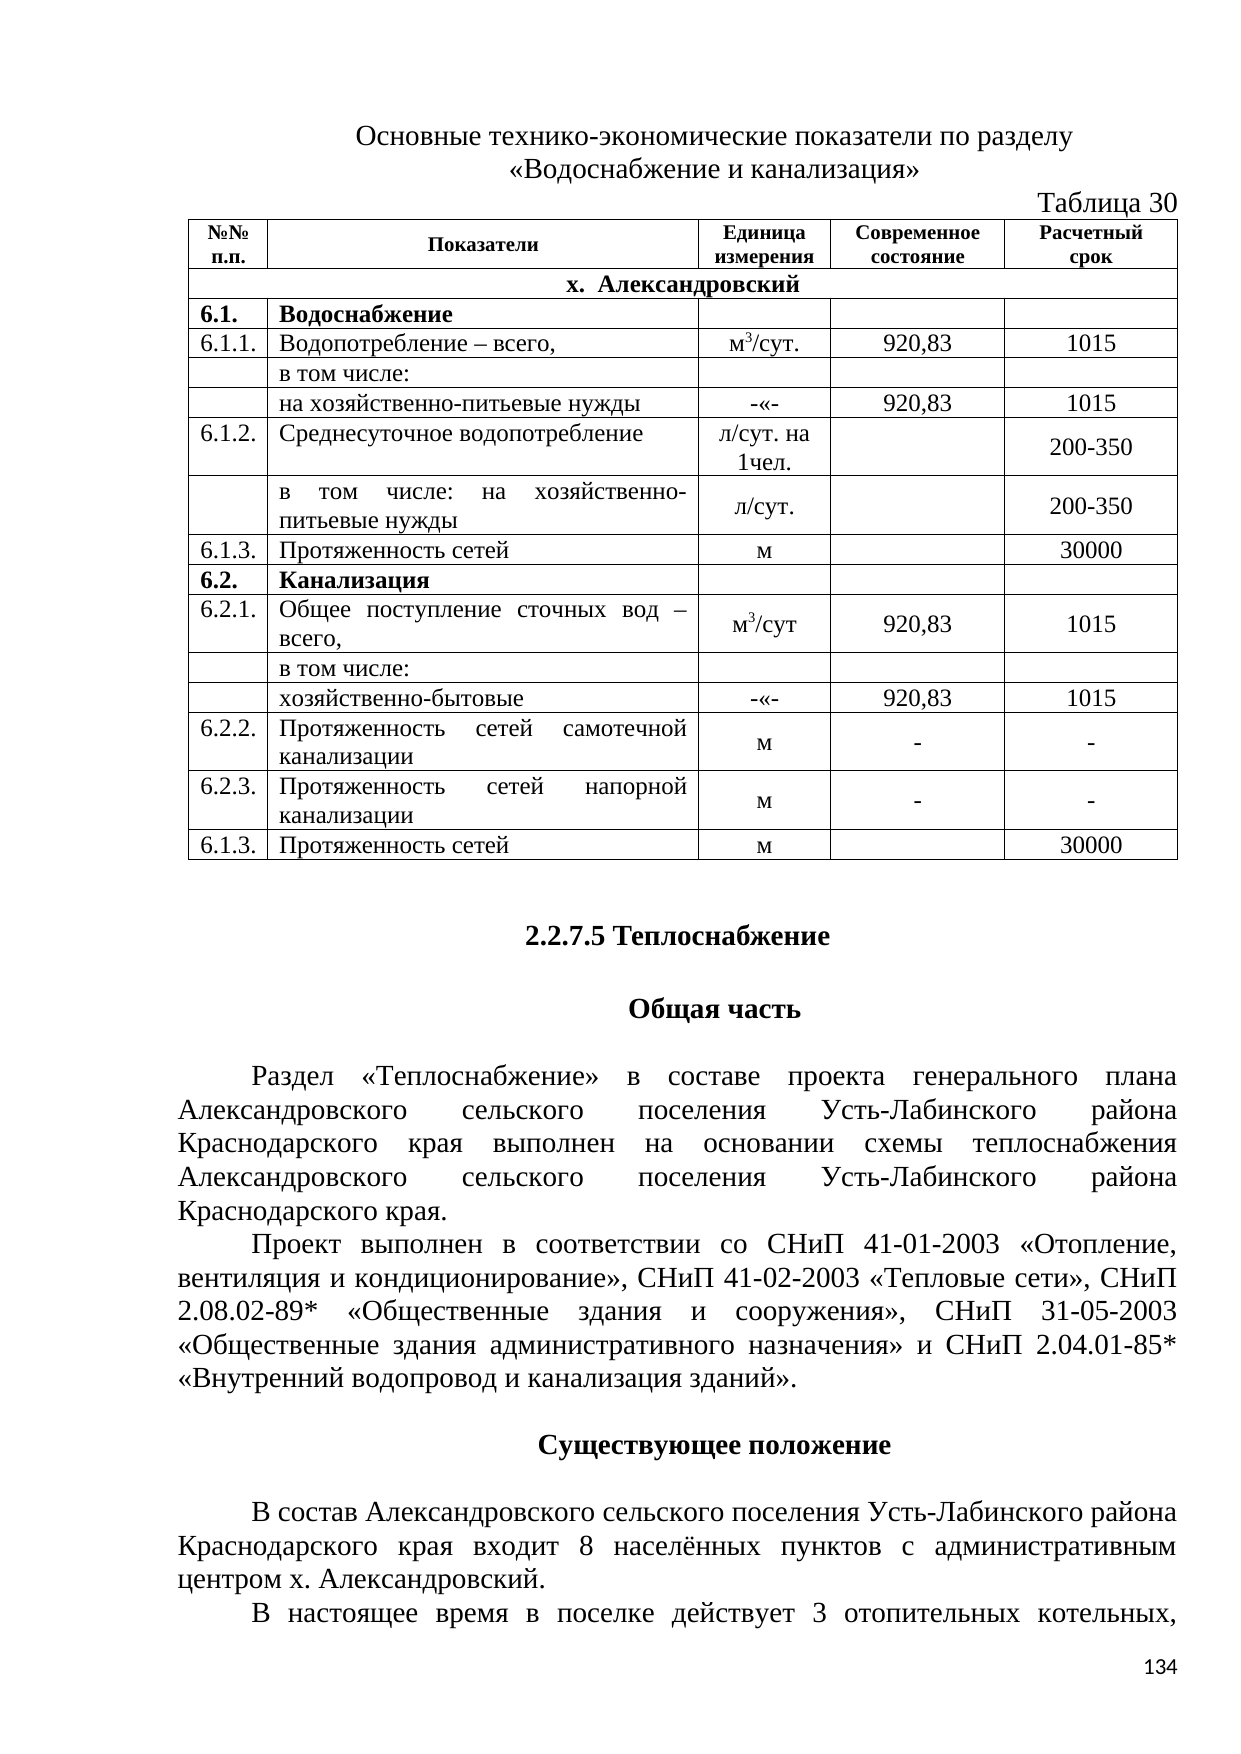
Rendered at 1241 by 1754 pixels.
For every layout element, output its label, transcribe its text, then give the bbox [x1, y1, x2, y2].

text Существующее положение [177, 1427, 1178, 1461]
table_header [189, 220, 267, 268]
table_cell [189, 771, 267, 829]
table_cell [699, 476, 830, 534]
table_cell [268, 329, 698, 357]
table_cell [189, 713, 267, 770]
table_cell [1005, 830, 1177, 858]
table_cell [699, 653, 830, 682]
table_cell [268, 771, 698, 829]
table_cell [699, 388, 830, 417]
text Основные технико-экономические показатели по разделу [177, 118, 1178, 152]
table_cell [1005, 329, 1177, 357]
text Таблица 30 [177, 185, 1178, 219]
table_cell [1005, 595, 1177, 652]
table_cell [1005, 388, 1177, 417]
subtitle 2.2.7.5 Теплоснабжение [177, 918, 1178, 952]
text Раздел «Теплоснабжение» в составе проекта генерального плана Александровского сельского поселения Усть-Лабинского района Краснодарского края выполнен на основании схемы теплоснабжения Александровского сельского поселения Усть-Лабинского района Краснодарского края. [177, 1058, 1178, 1226]
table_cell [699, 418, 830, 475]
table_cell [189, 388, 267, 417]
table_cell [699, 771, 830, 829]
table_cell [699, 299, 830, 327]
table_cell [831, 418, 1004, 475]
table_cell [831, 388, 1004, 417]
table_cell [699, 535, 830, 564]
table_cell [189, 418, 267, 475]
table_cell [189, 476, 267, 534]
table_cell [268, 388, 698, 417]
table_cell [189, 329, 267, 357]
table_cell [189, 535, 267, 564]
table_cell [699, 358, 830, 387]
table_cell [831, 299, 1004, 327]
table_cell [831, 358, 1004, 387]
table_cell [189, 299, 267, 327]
text В состав Александровского сельского поселения Усть-Лабинского района Краснодарского края входит 8 населённых пунктов с административным центром х. Александровский. [177, 1494, 1178, 1595]
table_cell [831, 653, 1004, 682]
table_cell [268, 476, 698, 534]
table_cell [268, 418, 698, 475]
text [177, 1595, 1178, 1629]
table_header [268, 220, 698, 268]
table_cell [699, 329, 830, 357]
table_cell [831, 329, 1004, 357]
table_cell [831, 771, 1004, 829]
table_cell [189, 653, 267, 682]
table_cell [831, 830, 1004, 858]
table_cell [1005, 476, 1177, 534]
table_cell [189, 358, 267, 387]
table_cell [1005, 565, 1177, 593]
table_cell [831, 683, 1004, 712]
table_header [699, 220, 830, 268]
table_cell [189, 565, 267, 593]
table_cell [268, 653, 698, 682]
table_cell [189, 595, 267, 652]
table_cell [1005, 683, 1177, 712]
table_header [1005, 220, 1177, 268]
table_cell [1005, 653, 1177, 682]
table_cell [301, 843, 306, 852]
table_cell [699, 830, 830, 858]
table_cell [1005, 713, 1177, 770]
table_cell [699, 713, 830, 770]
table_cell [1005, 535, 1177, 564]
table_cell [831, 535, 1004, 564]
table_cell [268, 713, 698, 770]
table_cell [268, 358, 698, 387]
text Общая часть [177, 991, 1178, 1025]
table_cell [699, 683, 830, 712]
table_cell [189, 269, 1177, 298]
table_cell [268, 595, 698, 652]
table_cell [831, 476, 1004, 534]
text Проект выполнен в соответствии со СНиП 41-01-2003 «Отопление, вентиляция и кондиционирование», СНиП 41-02-2003 «Тепловые сети», СНиП 2.08.02-89* «Общественные здания и сооружения», СНиП 31-05-2003 «Общественные здания административного назначения» и СНиП 2.04.01-85* «Внутренний водопровод и канализация зданий». [177, 1226, 1178, 1394]
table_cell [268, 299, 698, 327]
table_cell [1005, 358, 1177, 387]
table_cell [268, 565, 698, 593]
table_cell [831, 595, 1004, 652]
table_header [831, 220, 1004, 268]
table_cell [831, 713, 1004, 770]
text «Водоснабжение и канализация» [177, 152, 1178, 185]
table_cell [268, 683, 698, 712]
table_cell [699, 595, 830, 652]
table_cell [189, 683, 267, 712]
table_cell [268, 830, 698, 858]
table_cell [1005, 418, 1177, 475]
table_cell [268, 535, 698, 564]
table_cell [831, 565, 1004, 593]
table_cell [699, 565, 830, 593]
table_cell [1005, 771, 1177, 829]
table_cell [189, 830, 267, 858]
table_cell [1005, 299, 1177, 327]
